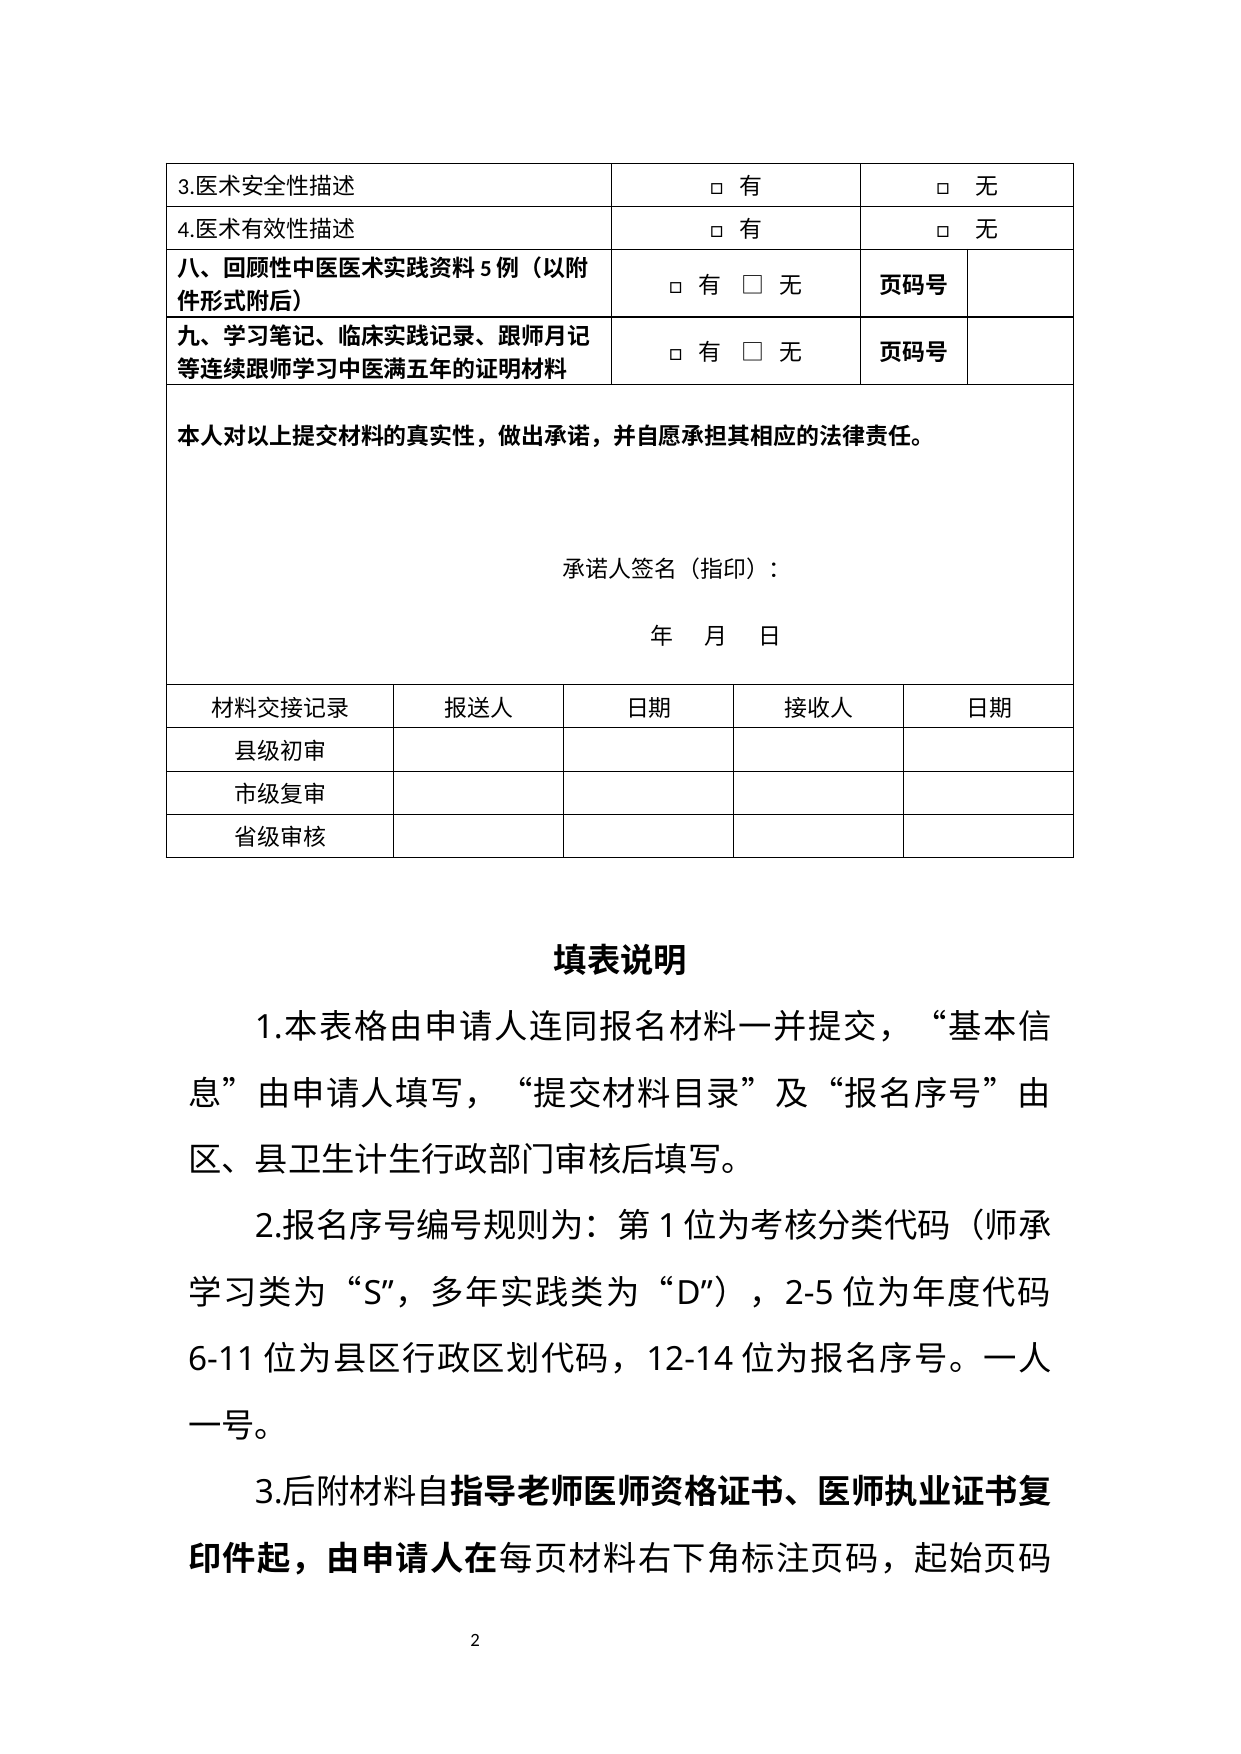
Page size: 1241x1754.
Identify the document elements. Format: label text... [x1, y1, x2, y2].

table_cell □ 有 [612, 207, 860, 249]
table_cell □ 有 □ 无 [612, 318, 860, 384]
table_cell [904, 772, 1073, 814]
table_cell [904, 728, 1073, 771]
table_cell 省级审核 [167, 815, 393, 857]
table_cell 市级复审 [167, 772, 393, 814]
table_cell 页码号 [861, 318, 967, 384]
table_cell [394, 728, 563, 771]
table_cell [564, 815, 733, 857]
table_cell □ 有 □ 无 [612, 250, 860, 316]
table_cell [564, 772, 733, 814]
table_cell □ 有 [612, 164, 860, 206]
table_cell 报送人 [394, 685, 563, 727]
table_cell [734, 728, 903, 771]
table_cell [734, 772, 903, 814]
table_cell 日期 [904, 685, 1073, 727]
table_cell 本人对以上提交材料的真实性，做出承诺，并自愿承担其相应的法律责任。 承诺人签名（指印）： 年 月 日 [167, 385, 1073, 684]
table_cell [734, 815, 903, 857]
table_cell 材料交接记录 [167, 685, 393, 727]
table_cell 九、学习笔记、临床实践记录、跟师月记等连续跟师学习中医满五年的证明材料 [167, 318, 611, 384]
table_cell 日期 [564, 685, 733, 727]
table_cell [564, 728, 733, 771]
table_cell 县级初审 [167, 728, 393, 771]
table_cell [968, 318, 1073, 384]
table_cell 接收人 [734, 685, 903, 727]
table_cell [394, 815, 563, 857]
table_cell □ 无 [861, 207, 1073, 249]
table_cell [968, 250, 1073, 316]
text 1.本表格由申请人连同报名材料一并提交，“基本信息”由申请人填写，“提交材料目录”及“报名序号”由区、县卫生计生行政部门审核后填写。 [188, 991, 1052, 1190]
text 2.报名序号编号规则为：第1位为考核分类代码（师承学习类为“S”，多年实践类为“D”），2-5位为年度代码，6-11位为县区行政区划代码，12-14位为报名序号。一人一号。 [188, 1190, 1052, 1456]
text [188, 1456, 1052, 1589]
text 填表说明 [188, 924, 1052, 991]
table_cell 页码号 [861, 250, 967, 316]
table_cell 八、回顾性中医医术实践资料5例（以附件形式附后） [167, 250, 611, 316]
table_cell □ 无 [861, 164, 1073, 206]
table_cell [394, 772, 563, 814]
table_cell 4.医术有效性描述 [167, 207, 611, 249]
table_cell [904, 815, 1073, 857]
table_cell 3.医术安全性描述 [167, 164, 611, 206]
